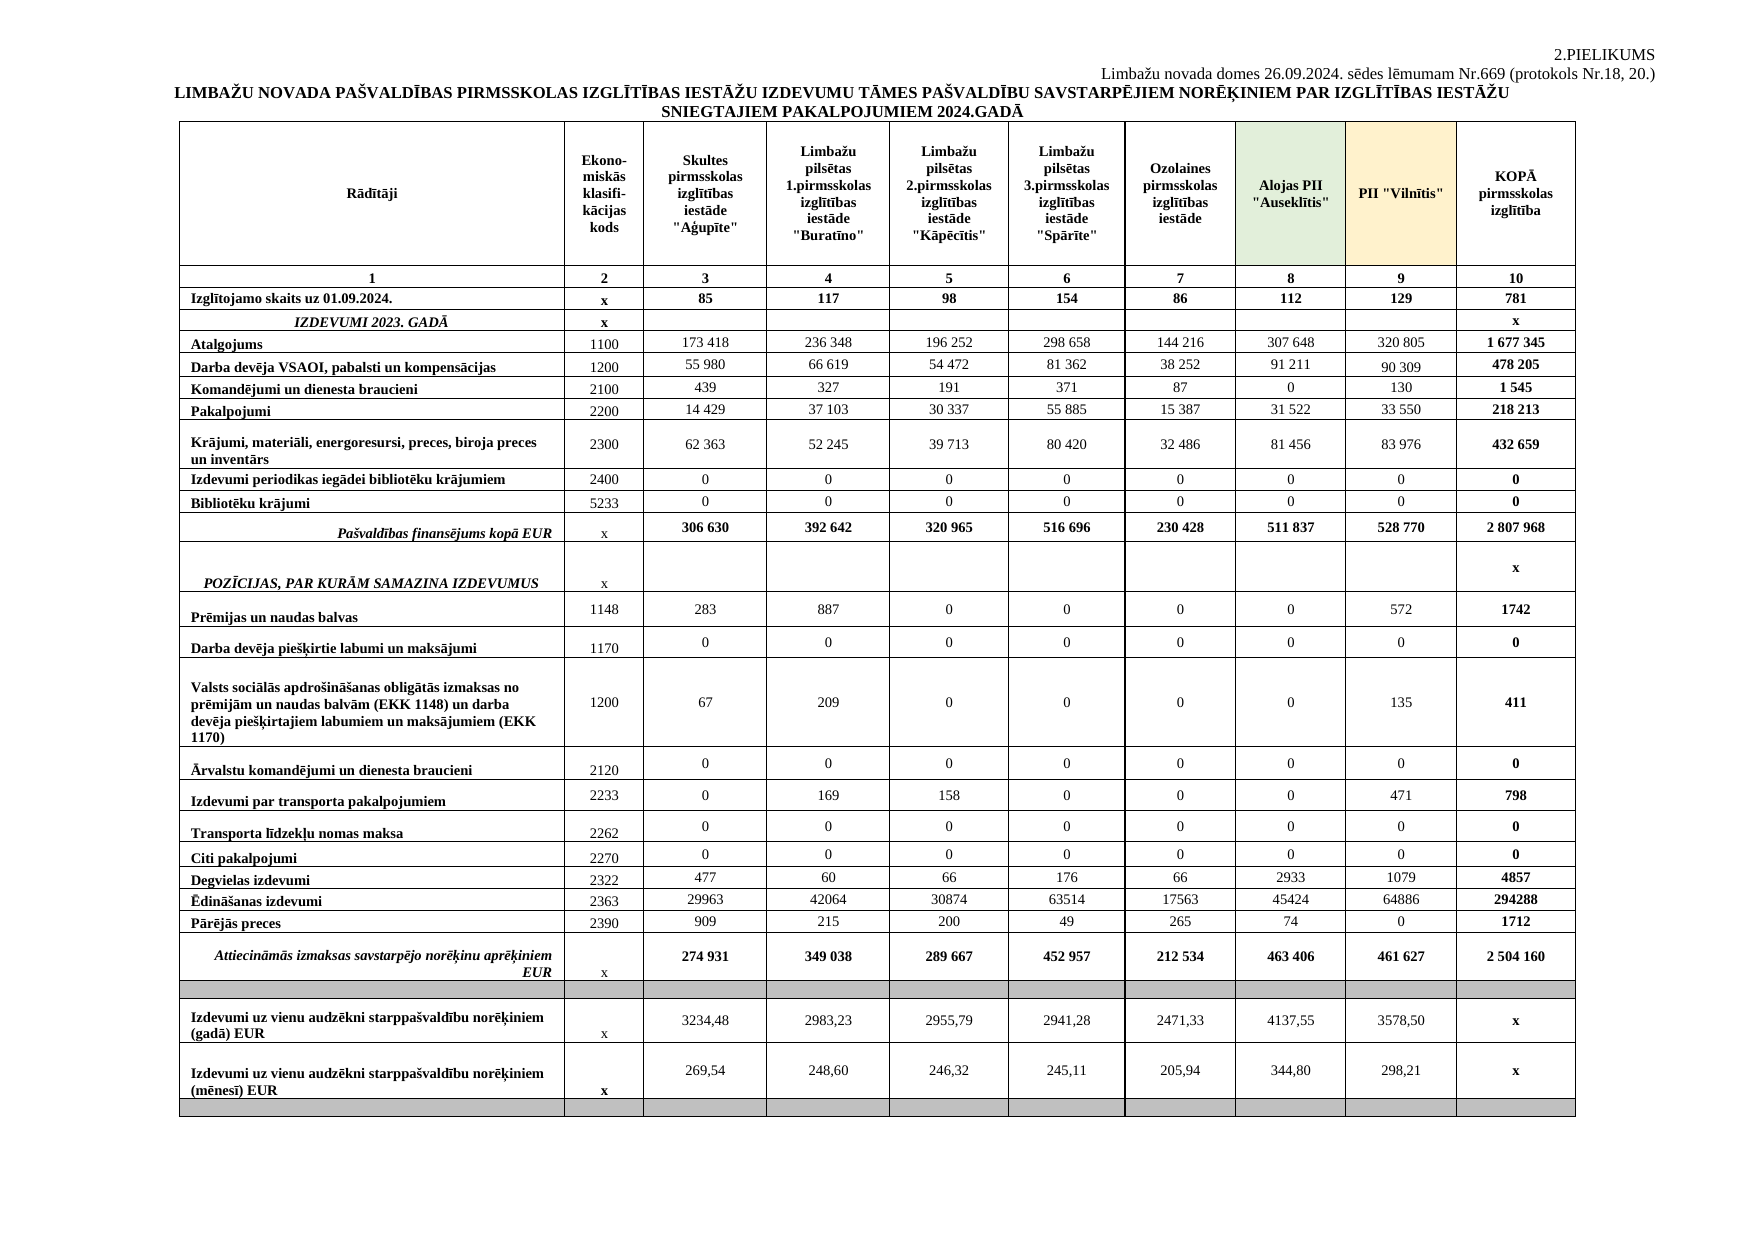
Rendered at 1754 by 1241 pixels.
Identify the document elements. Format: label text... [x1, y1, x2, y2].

table_cell [1457, 981, 1575, 998]
table_cell 0 [1236, 780, 1345, 810]
table_cell 112 [1236, 288, 1345, 308]
table_cell 0 [1457, 491, 1575, 512]
table_header Skultes pirmsskolas izglītības iestāde "Aģupīte" [644, 122, 766, 265]
table_cell 1 [180, 266, 564, 287]
table_cell [1126, 542, 1235, 591]
table_cell 1 677 345 [1457, 331, 1575, 352]
table_cell 60 [767, 867, 889, 888]
table_cell 0 [890, 592, 1008, 626]
table_cell 176 [1009, 867, 1124, 888]
table_cell 1100 [565, 331, 643, 352]
table_cell [180, 1099, 564, 1116]
table_cell 0 [1126, 491, 1235, 512]
table_cell 91 211 [1236, 353, 1345, 376]
table_cell Pārējās preces [180, 911, 564, 932]
table_cell 2322 [565, 867, 643, 888]
table_cell 17563 [1126, 889, 1235, 910]
table_cell 307 648 [1236, 331, 1345, 352]
table_cell 1742 [1457, 592, 1575, 626]
table_cell 0 [1009, 658, 1124, 746]
table_cell 511 837 [1236, 513, 1345, 541]
table_header Limbažu pilsētas 3.pirmsskolas izglītības iestāde "Spārīte" [1009, 122, 1124, 265]
table_cell 0 [1346, 491, 1456, 512]
table_cell 37 103 [767, 399, 889, 419]
table_cell 63514 [1009, 889, 1124, 910]
table_cell 196 252 [890, 331, 1008, 352]
table_cell 98 [890, 288, 1008, 308]
table_cell Izdevumi uz vienu audzēkni starppašvaldību norēķiniem (gadā) EUR [180, 999, 564, 1042]
table_cell [767, 310, 889, 330]
table_cell 0 [1236, 842, 1345, 866]
table_header Ekono-miskās klasifi-kācijas kods [565, 122, 643, 265]
table_cell 0 [890, 747, 1008, 779]
table_cell 5233 [565, 491, 643, 512]
table_cell 6 [1009, 266, 1124, 287]
table_cell 2955,79 [890, 999, 1008, 1042]
table_cell 298 658 [1009, 331, 1124, 352]
table_cell 0 [1457, 811, 1575, 841]
table_cell 0 [644, 842, 766, 866]
table_cell 0 [1346, 911, 1456, 932]
table_cell 0 [644, 469, 766, 490]
table_cell 0 [1236, 491, 1345, 512]
table_cell x [1457, 310, 1575, 330]
table_cell 30874 [890, 889, 1008, 910]
table_cell 144 216 [1126, 331, 1235, 352]
table_cell x [1457, 999, 1575, 1042]
table_cell Transporta līdzekļu nomas maksa [180, 811, 564, 841]
table_cell Prēmijas un naudas balvas [180, 592, 564, 626]
table_cell 1712 [1457, 911, 1575, 932]
table_cell [1126, 981, 1235, 998]
table_cell [565, 981, 643, 998]
table_cell 0 [1126, 627, 1235, 657]
table_cell 0 [1346, 469, 1456, 490]
table_cell 471 [1346, 780, 1456, 810]
table_cell 0 [1126, 469, 1235, 490]
table_cell 0 [1346, 747, 1456, 779]
table_cell Izdevumi periodikas iegādei bibliotēku krājumiem [180, 469, 564, 490]
table_cell 218 213 [1457, 399, 1575, 419]
table_cell 173 418 [644, 331, 766, 352]
table_cell 52 245 [767, 420, 889, 468]
table_cell 0 [890, 811, 1008, 841]
table_cell Citi pakalpojumi [180, 842, 564, 866]
table_cell 9 [1346, 266, 1456, 287]
table_cell 5 [890, 266, 1008, 287]
table_cell 117 [767, 288, 889, 308]
table_header Limbažu pilsētas 2.pirmsskolas izglītības iestāde "Kāpēcītis" [890, 122, 1008, 265]
table_cell x [565, 288, 643, 308]
table_cell 2363 [565, 889, 643, 910]
table_cell 55 885 [1009, 399, 1124, 419]
table_cell 1170 [565, 627, 643, 657]
table_cell 0 [1126, 811, 1235, 841]
table_cell 90 309 [1346, 353, 1456, 376]
table_cell 274 931 [644, 933, 766, 980]
table_cell [565, 1099, 643, 1116]
table_header Ozolaines pirmsskolas izglītības iestāde [1126, 122, 1235, 265]
table_cell 3234,48 [644, 999, 766, 1042]
table_cell 0 [1236, 592, 1345, 626]
table_cell 87 [1126, 377, 1235, 397]
table_cell 2 807 968 [1457, 513, 1575, 541]
table_cell Pakalpojumi [180, 399, 564, 419]
table_cell 0 [1126, 658, 1235, 746]
table_cell 294288 [1457, 889, 1575, 910]
table_cell 0 [1236, 627, 1345, 657]
table_cell 269,54 [644, 1043, 766, 1098]
table_cell 39 713 [890, 420, 1008, 468]
table_cell 798 [1457, 780, 1575, 810]
table_cell 452 957 [1009, 933, 1124, 980]
table_cell 246,32 [890, 1043, 1008, 1098]
table_cell 2200 [565, 399, 643, 419]
table_cell 15 387 [1126, 399, 1235, 419]
table_cell x [565, 933, 643, 980]
table_cell 0 [890, 658, 1008, 746]
table_cell 0 [1346, 811, 1456, 841]
table_cell 0 [1009, 811, 1124, 841]
table_cell [767, 542, 889, 591]
table_cell 1079 [1346, 867, 1456, 888]
table_cell 0 [1236, 469, 1345, 490]
table_cell [890, 542, 1008, 591]
table_cell [1236, 981, 1345, 998]
table_cell 0 [1126, 842, 1235, 866]
table_cell 0 [1236, 747, 1345, 779]
table_cell [1009, 1099, 1124, 1116]
table_cell Darba devēja VSAOI, pabalsti un kompensācijas [180, 353, 564, 376]
table_cell 129 [1346, 288, 1456, 308]
table_cell [1346, 542, 1456, 591]
table_cell 2120 [565, 747, 643, 779]
text LIMBAŽU NOVADA PAŠVALDĪBAS PIRMSSKOLAS IZGLĪTĪBAS IESTĀŽU IZDEVUMU TĀMES PAŠVALDĪBU SAVSTARPĒJIEM NORĒĶINIEM PAR IZGLĪTĪBAS IESTĀŽU [29, 83, 1655, 102]
table_cell 0 [1236, 811, 1345, 841]
table_cell 0 [1009, 747, 1124, 779]
table_cell x [565, 513, 643, 541]
table_cell 74 [1236, 911, 1345, 932]
table_cell 2300 [565, 420, 643, 468]
table_cell 0 [1009, 469, 1124, 490]
table_cell [644, 981, 766, 998]
table_cell 14 429 [644, 399, 766, 419]
table_cell 45424 [1236, 889, 1345, 910]
table_cell 33 550 [1346, 399, 1456, 419]
table_header Alojas PII "Auseklītis" [1236, 122, 1345, 265]
table_cell [644, 310, 766, 330]
table_cell 1 545 [1457, 377, 1575, 397]
table_cell 0 [644, 780, 766, 810]
table_cell 887 [767, 592, 889, 626]
table_cell 205,94 [1126, 1043, 1235, 1098]
table_cell 371 [1009, 377, 1124, 397]
table_cell 392 642 [767, 513, 889, 541]
table_cell 30 337 [890, 399, 1008, 419]
table_cell x [1457, 542, 1575, 591]
table_cell 62 363 [644, 420, 766, 468]
table_cell 80 420 [1009, 420, 1124, 468]
table_cell 2390 [565, 911, 643, 932]
table_cell 0 [1009, 842, 1124, 866]
table_cell 478 205 [1457, 353, 1575, 376]
table_cell 461 627 [1346, 933, 1456, 980]
table_cell 154 [1009, 288, 1124, 308]
table_cell [1346, 981, 1456, 998]
table_cell [1009, 981, 1124, 998]
table_header Rādītāji [180, 122, 564, 265]
table_cell Atalgojums [180, 331, 564, 352]
table_cell [644, 1099, 766, 1116]
table_cell Bibliotēku krājumi [180, 491, 564, 512]
table_cell Ārvalstu komandējumi un dienesta braucieni [180, 747, 564, 779]
table_cell [1009, 310, 1124, 330]
table_cell [767, 1099, 889, 1116]
table_cell x [565, 999, 643, 1042]
table_cell [1346, 1099, 1456, 1116]
table_cell 0 [1457, 842, 1575, 866]
table_cell 230 428 [1126, 513, 1235, 541]
table_cell 200 [890, 911, 1008, 932]
table_cell 2400 [565, 469, 643, 490]
table_cell 248,60 [767, 1043, 889, 1098]
table_cell 215 [767, 911, 889, 932]
table_cell x [565, 542, 643, 591]
table_cell 42064 [767, 889, 889, 910]
table_cell 0 [1457, 627, 1575, 657]
table_cell Komandējumi un dienesta braucieni [180, 377, 564, 397]
table_cell Izdevumi uz vienu audzēkni starppašvaldību norēķiniem (mēnesī) EUR [180, 1043, 564, 1098]
table_cell 67 [644, 658, 766, 746]
table_header KOPĀ pirmsskolas izglītība [1457, 122, 1575, 265]
table_cell 64886 [1346, 889, 1456, 910]
table_cell 1200 [565, 353, 643, 376]
table_cell 344,80 [1236, 1043, 1345, 1098]
table_cell [1236, 310, 1345, 330]
table_cell 2941,28 [1009, 999, 1124, 1042]
table_header Limbažu pilsētas 1.pirmsskolas izglītības iestāde "Buratīno" [767, 122, 889, 265]
table_cell 3578,50 [1346, 999, 1456, 1042]
table_cell 2262 [565, 811, 643, 841]
table_cell Valsts sociālās apdrošināšanas obligātās izmaksas no prēmijām un naudas balvām (EKK 1148) un darba devēja piešķirtajiem labumiem un maksājumiem (EKK 1170) [180, 658, 564, 746]
table_cell 0 [1457, 747, 1575, 779]
table_cell 0 [890, 842, 1008, 866]
table_cell 49 [1009, 911, 1124, 932]
table_cell 0 [1236, 658, 1345, 746]
table_cell 477 [644, 867, 766, 888]
table_cell 0 [890, 491, 1008, 512]
table_cell 2233 [565, 780, 643, 810]
table_cell 29963 [644, 889, 766, 910]
table_cell 7 [1126, 266, 1235, 287]
table_cell 0 [644, 811, 766, 841]
table_cell 572 [1346, 592, 1456, 626]
table_cell 245,11 [1009, 1043, 1124, 1098]
table_cell [180, 981, 564, 998]
table_cell 0 [767, 842, 889, 866]
table_cell 54 472 [890, 353, 1008, 376]
table_cell 411 [1457, 658, 1575, 746]
table_cell Degvielas izdevumi [180, 867, 564, 888]
table_cell Izdevumi par transporta pakalpojumiem [180, 780, 564, 810]
table_cell [1009, 542, 1124, 591]
table_cell 135 [1346, 658, 1456, 746]
table_cell 0 [1346, 627, 1456, 657]
table_cell 2 504 160 [1457, 933, 1575, 980]
table_cell 0 [890, 469, 1008, 490]
table_cell 298,21 [1346, 1043, 1456, 1098]
table_cell 1148 [565, 592, 643, 626]
table_cell [1126, 1099, 1235, 1116]
table_cell 0 [1009, 627, 1124, 657]
table_cell 8 [1236, 266, 1345, 287]
table_cell 439 [644, 377, 766, 397]
table_cell 83 976 [1346, 420, 1456, 468]
table_cell 0 [767, 469, 889, 490]
table_cell 2471,33 [1126, 999, 1235, 1042]
table_cell 209 [767, 658, 889, 746]
table_cell 528 770 [1346, 513, 1456, 541]
table_cell x [1457, 1043, 1575, 1098]
table_cell 781 [1457, 288, 1575, 308]
table_cell Izglītojamo skaits uz 01.09.2024. [180, 288, 564, 308]
table_cell x [565, 310, 643, 330]
table_cell 38 252 [1126, 353, 1235, 376]
table_cell 2933 [1236, 867, 1345, 888]
table_cell [1346, 310, 1456, 330]
table_cell 0 [890, 627, 1008, 657]
table_cell 0 [1009, 491, 1124, 512]
table_cell 31 522 [1236, 399, 1345, 419]
table_cell IZDEVUMI 2023. GADĀ [180, 310, 564, 330]
table_cell 349 038 [767, 933, 889, 980]
table_cell 320 965 [890, 513, 1008, 541]
table_cell [1236, 542, 1345, 591]
table_cell 327 [767, 377, 889, 397]
table_cell 130 [1346, 377, 1456, 397]
table_cell 0 [767, 491, 889, 512]
table_cell 2 [565, 266, 643, 287]
table_cell 32 486 [1126, 420, 1235, 468]
table_cell 432 659 [1457, 420, 1575, 468]
table_cell 66 619 [767, 353, 889, 376]
table_cell 0 [767, 747, 889, 779]
table_cell 0 [1126, 592, 1235, 626]
table_cell 191 [890, 377, 1008, 397]
table_cell 3 [644, 266, 766, 287]
text SNIEGTAJIEM PAKALPOJUMIEM 2024.GADĀ [29, 102, 1655, 121]
table_cell 55 980 [644, 353, 766, 376]
table_cell 0 [767, 811, 889, 841]
table_cell 0 [1009, 592, 1124, 626]
table_cell [1457, 1099, 1575, 1116]
table_cell 4 [767, 266, 889, 287]
table_cell [1236, 1099, 1345, 1116]
table_cell Attiecināmās izmaksas savstarpējo norēķinu aprēķiniem EUR [180, 933, 564, 980]
table_cell Ēdināšanas izdevumi [180, 889, 564, 910]
table_cell 0 [1346, 842, 1456, 866]
table_cell [644, 542, 766, 591]
table_cell [767, 981, 889, 998]
table_cell 516 696 [1009, 513, 1124, 541]
table_cell 265 [1126, 911, 1235, 932]
table_cell 236 348 [767, 331, 889, 352]
table_cell [1126, 310, 1235, 330]
table_cell 0 [767, 627, 889, 657]
table_cell 2270 [565, 842, 643, 866]
table_cell 909 [644, 911, 766, 932]
table_cell 0 [644, 627, 766, 657]
table_cell 0 [644, 747, 766, 779]
table_cell 2100 [565, 377, 643, 397]
table_cell 66 [1126, 867, 1235, 888]
table_cell 10 [1457, 266, 1575, 287]
table_cell 85 [644, 288, 766, 308]
table_cell [890, 981, 1008, 998]
table_cell 0 [1126, 780, 1235, 810]
table_cell 283 [644, 592, 766, 626]
table_cell Krājumi, materiāli, energoresursi, preces, biroja preces un inventārs [180, 420, 564, 468]
table_header PII "Vilnītis" [1346, 122, 1456, 265]
table_cell 0 [1457, 469, 1575, 490]
table_cell 212 534 [1126, 933, 1235, 980]
text Limbažu novada domes 26.09.2024. sēdes lēmumam Nr.669 (protokols Nr.18, 20.) [29, 63, 1655, 83]
table_cell [890, 1099, 1008, 1116]
table_cell 4857 [1457, 867, 1575, 888]
table_cell 463 406 [1236, 933, 1345, 980]
table_cell 158 [890, 780, 1008, 810]
text 2.PIELIKUMS [29, 44, 1655, 63]
table_cell 0 [1009, 780, 1124, 810]
table_cell 169 [767, 780, 889, 810]
table_cell Pašvaldības finansējums kopā EUR [180, 513, 564, 541]
table_cell 86 [1126, 288, 1235, 308]
table_cell 4137,55 [1236, 999, 1345, 1042]
table_cell 2983,23 [767, 999, 889, 1042]
table_cell Darba devēja piešķirtie labumi un maksājumi [180, 627, 564, 657]
table_cell 289 667 [890, 933, 1008, 980]
table_cell [890, 310, 1008, 330]
table_cell 0 [644, 491, 766, 512]
table_cell 320 805 [1346, 331, 1456, 352]
table_cell POZĪCIJAS, PAR KURĀM SAMAZINA IZDEVUMUS [180, 542, 564, 591]
table_cell 66 [890, 867, 1008, 888]
table_cell 0 [1236, 377, 1345, 397]
table_cell 81 456 [1236, 420, 1345, 468]
table_cell 306 630 [644, 513, 766, 541]
table_cell 81 362 [1009, 353, 1124, 376]
table_cell 0 [1126, 747, 1235, 779]
table_cell x [565, 1043, 643, 1098]
table_cell 1200 [565, 658, 643, 746]
